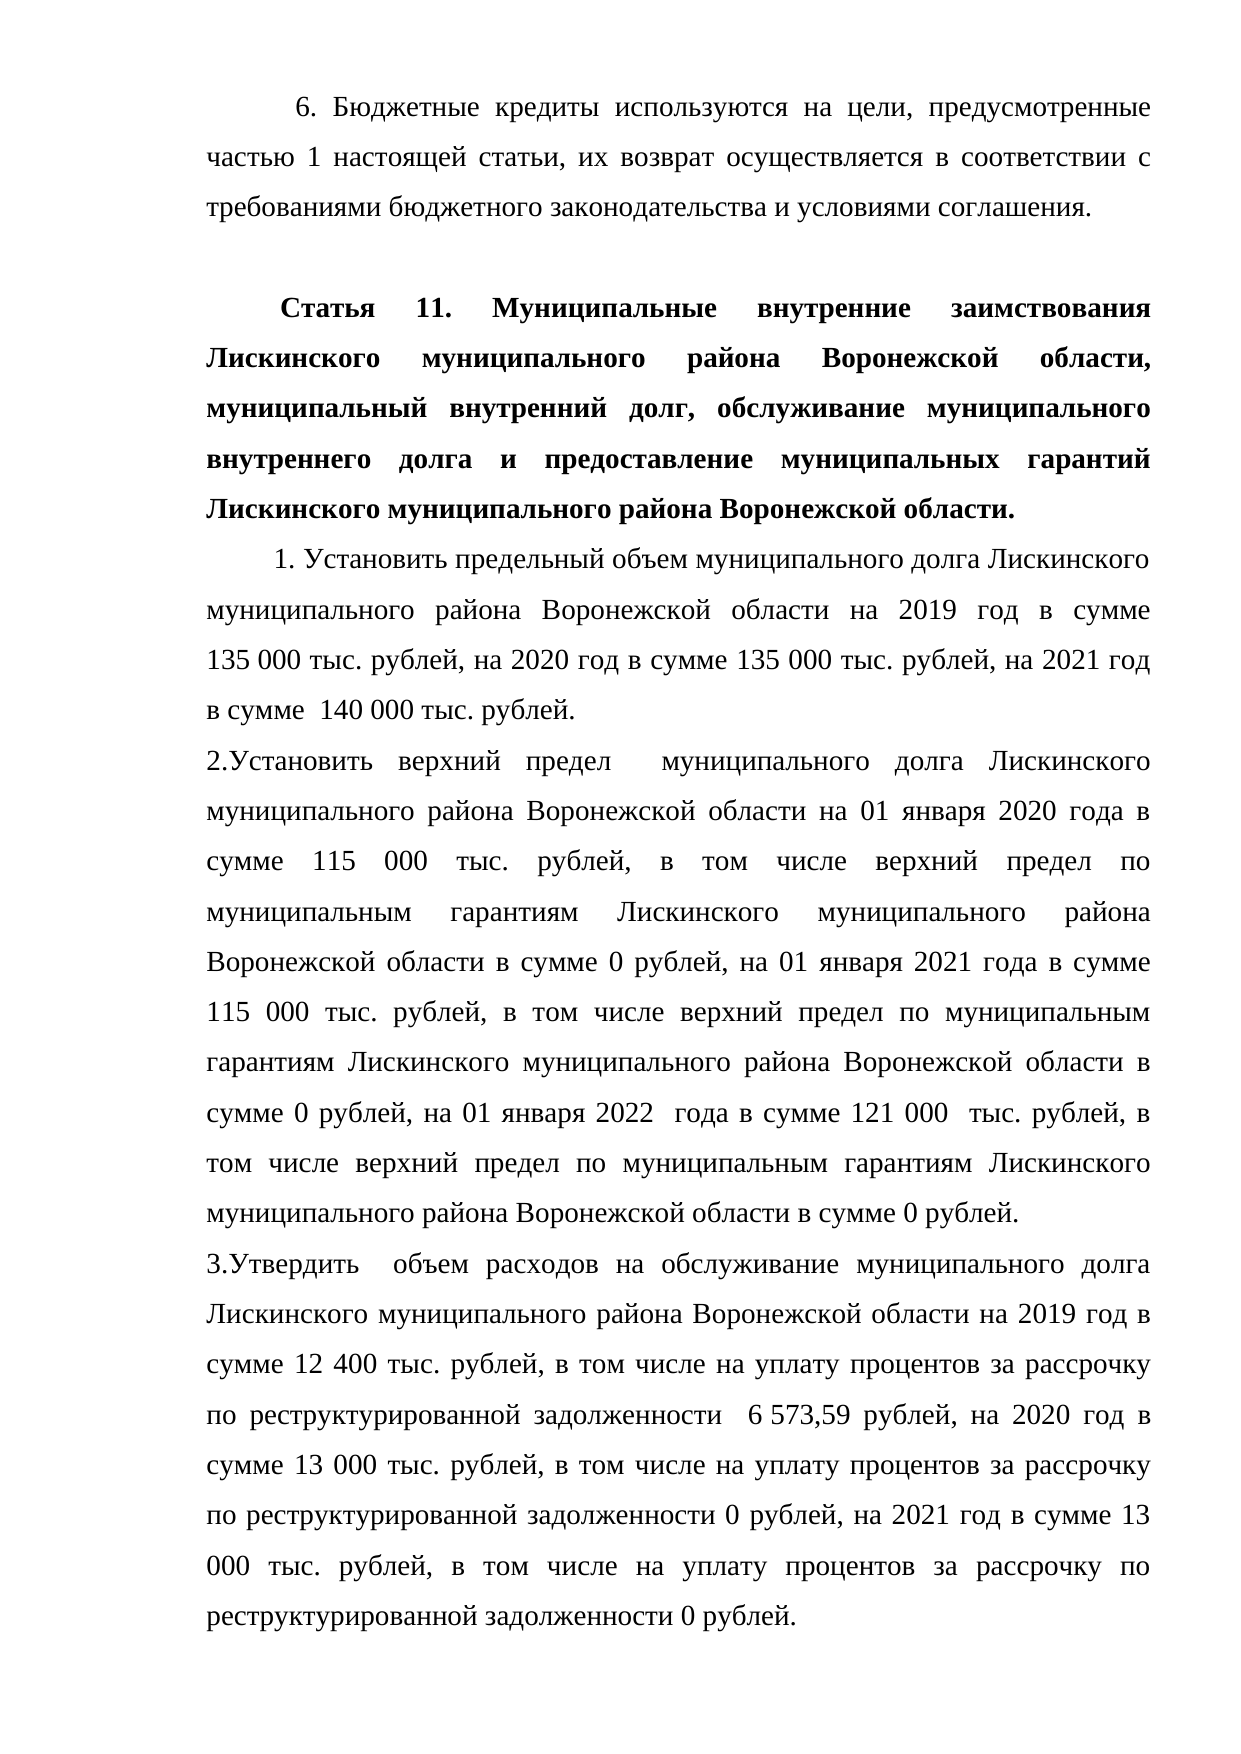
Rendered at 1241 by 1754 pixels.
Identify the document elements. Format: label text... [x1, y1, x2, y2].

text 6. Бюджетные кредиты используются на цели, предусмотренные частью 1 настоящей статьи, их возврат осуществляется в соответствии с требованиями бюджетного законодательства и условиями соглашения. [206, 89, 1152, 223]
text 2.Установить верхний предел муниципального долга Лискинского муниципального района Воронежской области на 01 января 2020 года в сумме 115 000 тыс. рублей, в том числе верхний предел по муниципальным гарантиям Лискинского муниципального района Воронежской области в сумме 0 рублей, на 01 января 2021 года в сумме 115 000 тыс. рублей, в том числе верхний предел по муниципальным гарантиям Лискинского муниципального района Воронежской области в сумме 0 рублей, на 01 января 2022 года в сумме 121 000 тыс. рублей, в том числе верхний предел по муниципальным гарантиям Лискинского муниципального района Воронежской области в сумме 0 рублей. [206, 743, 1152, 1229]
text 1. Установить предельный объем муниципального долга Лискинского муниципального района Воронежской области на 2019 год в сумме 135 000 тыс. рублей, на 2020 год в сумме 135 000 тыс. рублей, на 2021 год в сумме 140 000 тыс. рублей. [206, 541, 1152, 726]
text Статья 11. Муниципальные внутренние заимствования Лискинского муниципального района Воронежской области, муниципальный внутренний долг, обслуживание муниципального внутреннего долга и предоставление муниципальных гарантий Лискинского муниципального района Воронежской области. [206, 290, 1152, 525]
text 3.Утвердить объем расходов на обслуживание муниципального долга Лискинского муниципального района Воронежской области на 2019 год в сумме 12 400 тыс. рублей, в том числе на уплату процентов за рассрочку по реструктурированной задолженности 6 573,59 рублей, на 2020 год в сумме 13 000 тыс. рублей, в том числе на уплату процентов за рассрочку по реструктурированной задолженности 0 рублей, на 2021 год в сумме 13 000 тыс. рублей, в том числе на уплату процентов за рассрочку по реструктурированной задолженности 0 рублей. [206, 1246, 1152, 1632]
